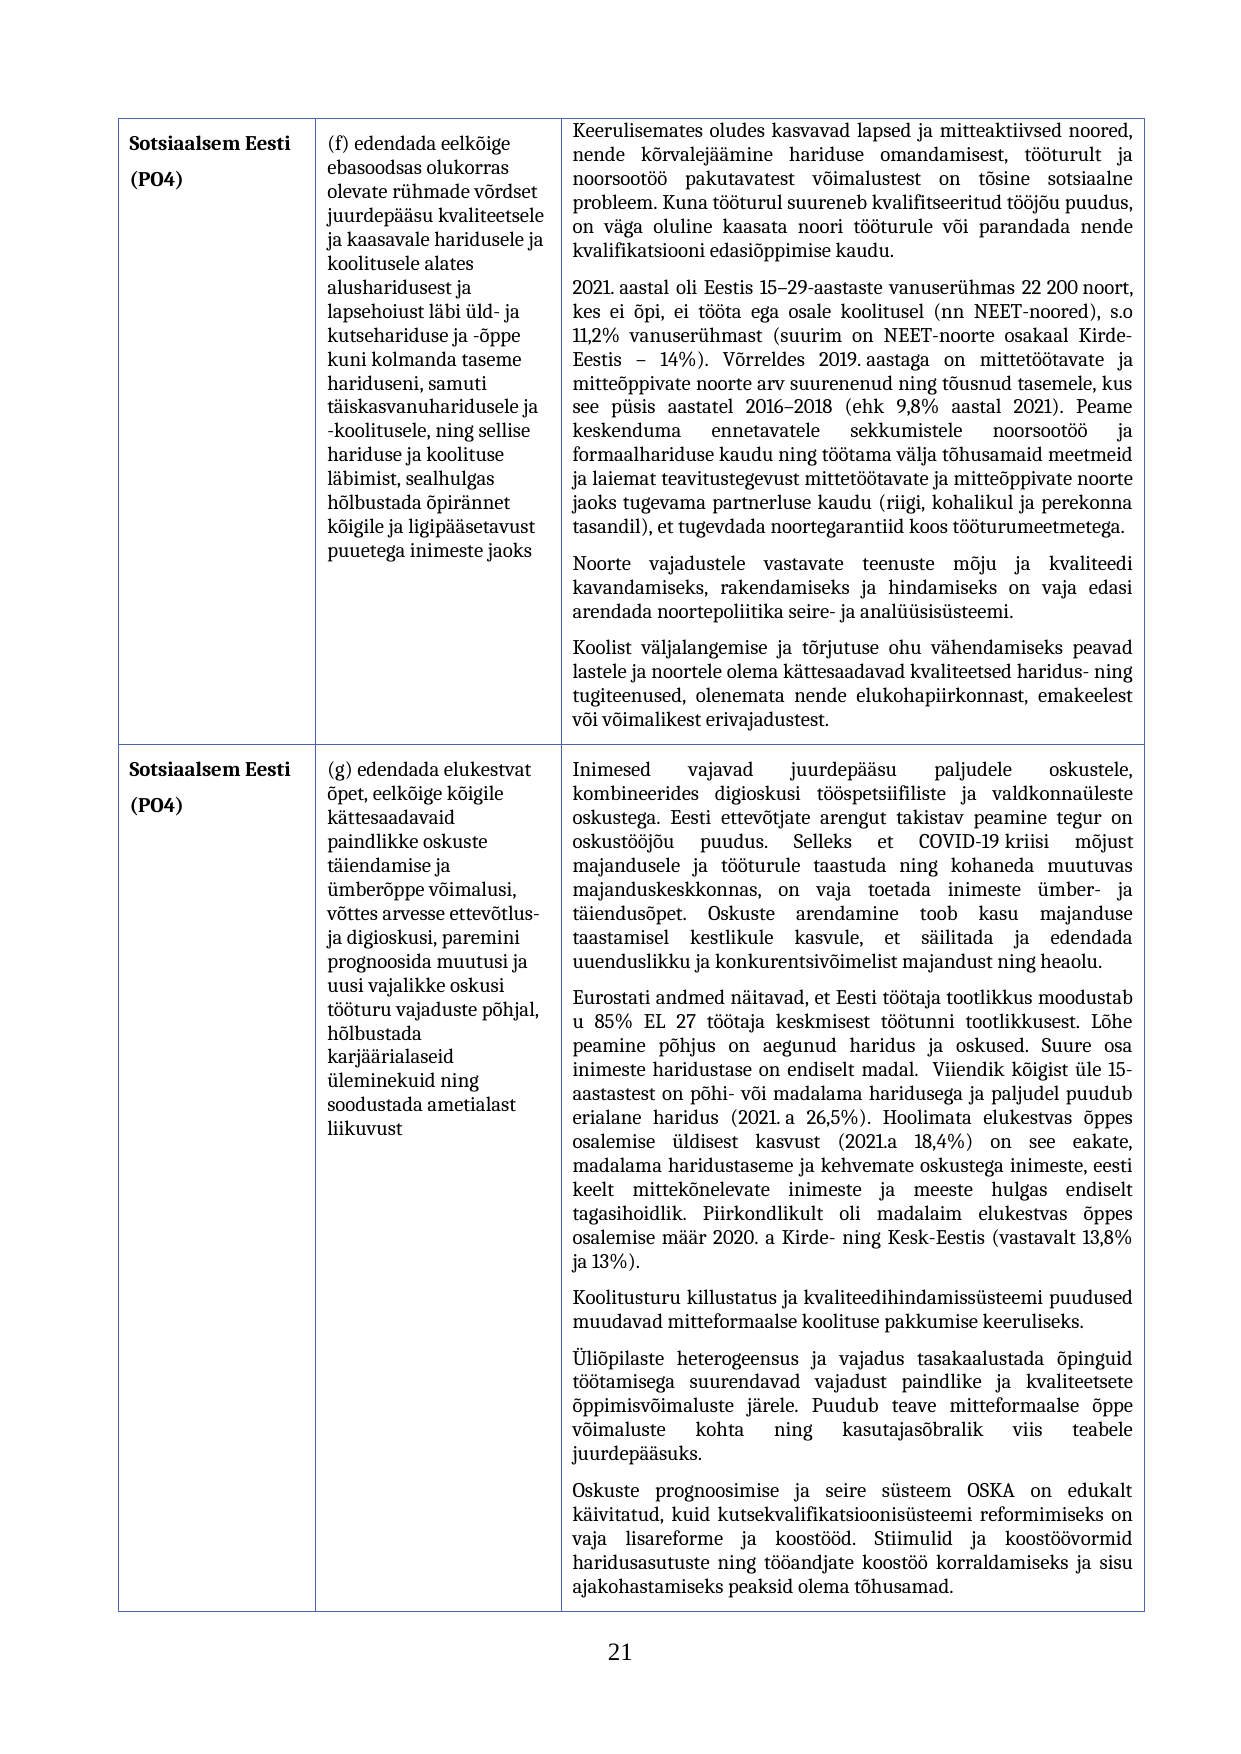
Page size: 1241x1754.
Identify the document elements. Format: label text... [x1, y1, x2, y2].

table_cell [562, 745, 1144, 1611]
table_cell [316, 745, 561, 1611]
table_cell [119, 745, 315, 1611]
table_cell (f) edendada eelkõige ebasoodsas olukorras olevate rühmade võrdset juurdepääsu kvaliteetsele ja kaasavale haridusele ja koolitusele alates alusharidusest ja lapsehoiust läbi üld- ja kutsehariduse ja -õppe kuni kolmanda taseme hariduseni, samuti täiskasvanuharidusele ja -koolitusele, ning sellise hariduse ja koolituse läbimist, sealhulgas hõlbustada õpirännet kõigile ja ligipääsetavust puuetega inimeste jaoks [316, 119, 561, 744]
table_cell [119, 119, 315, 744]
table_cell Keerulisemates oludes kasvavad lapsed ja mitteaktiivsed noored, nende kõrvalejäämine hariduse omandamisest, tööturult ja noorsootöö pakutavatest võimalustest on tõsine sotsiaalne probleem. Kuna tööturul suureneb kvalifitseeritud tööjõu puudus, on väga oluline kaasata noori tööturule või parandada nende kvalifikatsiooni edasiõppimise kaudu. 2021. aastal oli Eestis 15–29-aastaste vanuserühmas 22 200 noort, kes ei õpi, ei tööta ega osale koolitusel (nn NEET-noored), s.o 11,2% vanuserühmast (suurim on NEET-noorte osakaal Kirde-Eestis – 14%). Võrreldes 2019. aastaga on mittetöötavate ja mitteõppivate noorte arv suurenenud ning tõusnud tasemele, kus see püsis aastatel 2016–2018 (ehk 9,8% aastal 2021). Peame keskenduma ennetavatele sekkumistele noorsootöö ja formaalhariduse kaudu ning töötama välja tõhusamaid meetmeid ja laiemat teavitustegevust mittetöötavate ja mitteõppivate noorte jaoks tugevama partnerluse kaudu (riigi, kohalikul ja perekonna tasandil), et tugevdada noortegarantiid koos tööturumeetmetega. Noorte vajadustele vastavate teenuste mõju ja kvaliteedi kavandamiseks, rakendamiseks ja hindamiseks on vaja edasi arendada noortepoliitika seire- ja analüüsisüsteemi. Koolist väljalangemise ja tõrjutuse ohu vähendamiseks peavad lastele ja noortele olema kättesaadavad kvaliteetsed haridus- ning tugiteenused, olenemata nende elukohapiirkonnast, emakeelest või võimalikest erivajadustest. [562, 119, 1144, 744]
